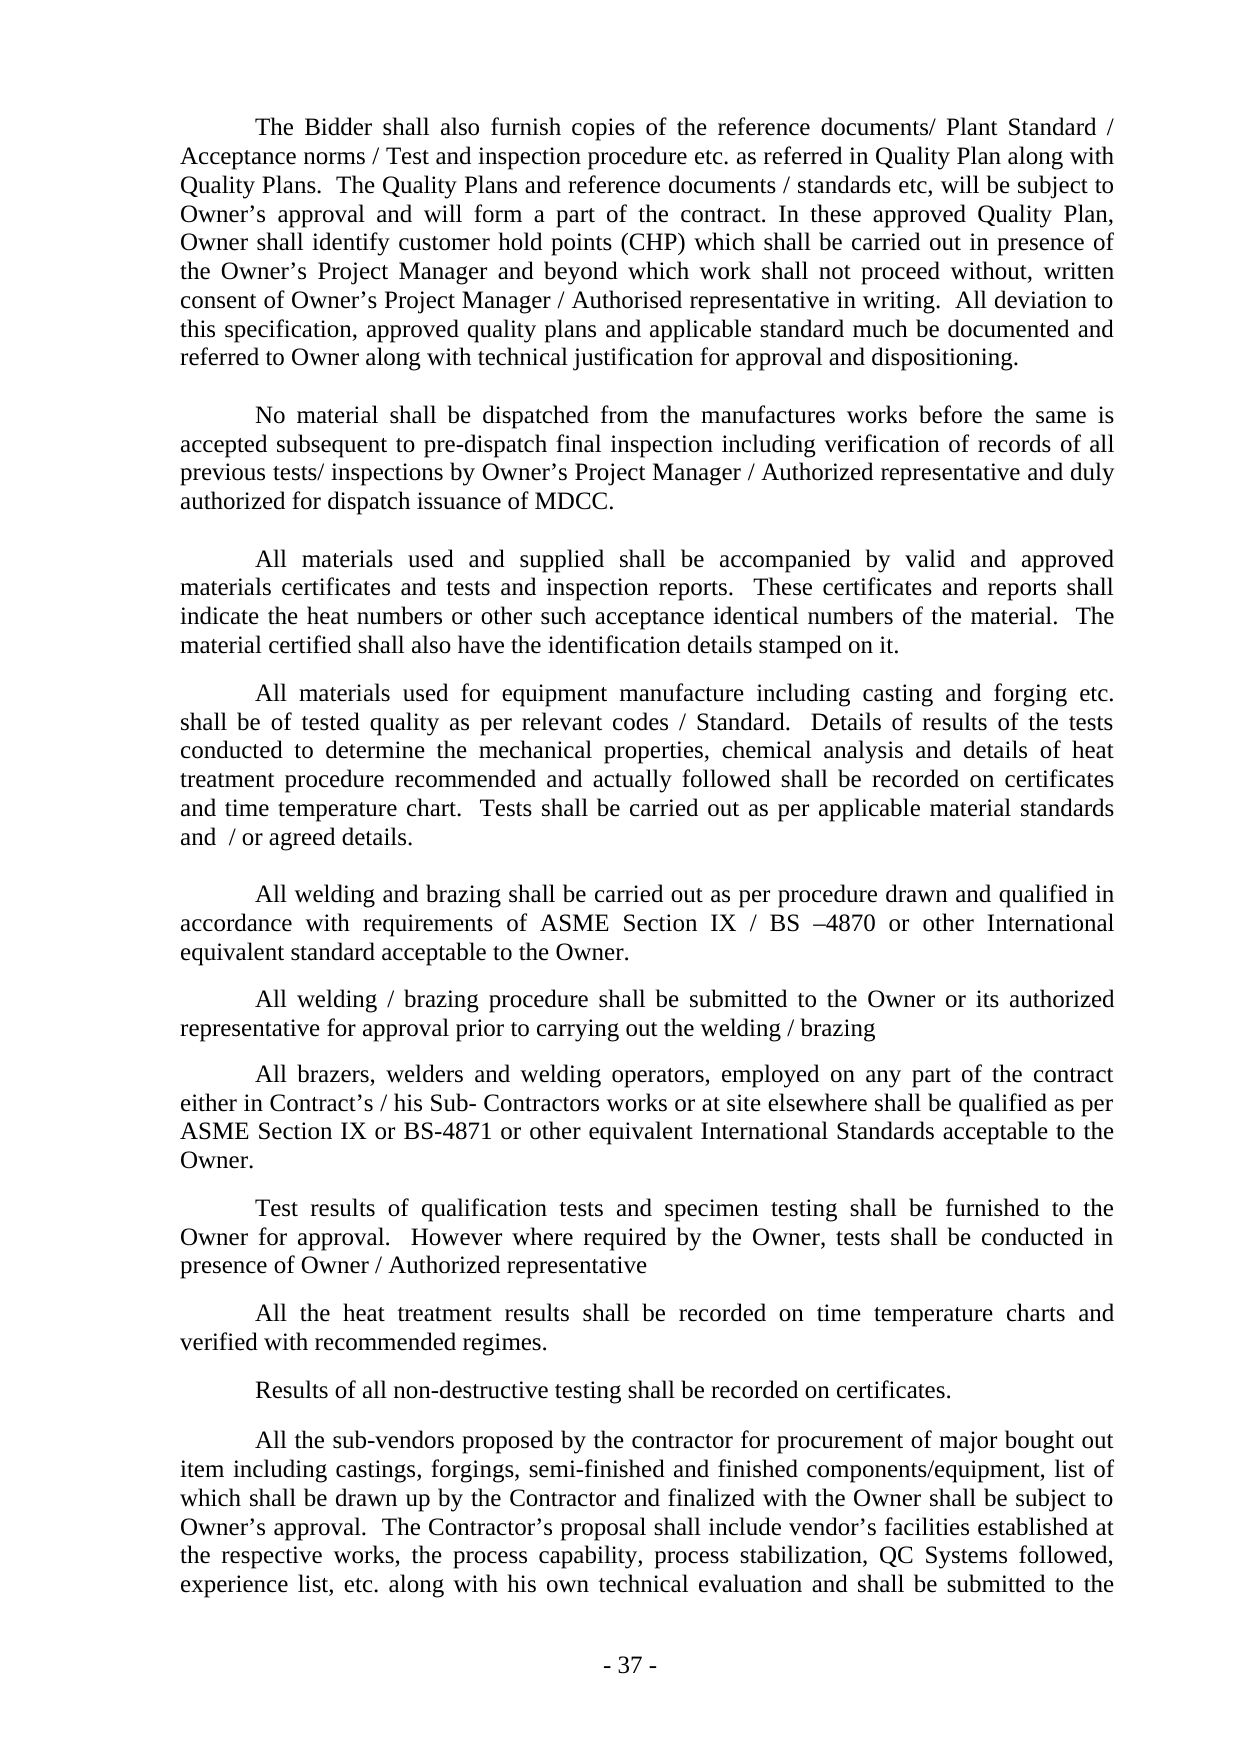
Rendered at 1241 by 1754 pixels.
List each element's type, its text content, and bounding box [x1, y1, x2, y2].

text Results of all non-destructive testing shall be recorded on certificates. [180, 1375, 1115, 1404]
text All welding / brazing procedure shall be submitted to the Owner or its authorized representative for approval prior to carrying out the welding / brazing [180, 984, 1115, 1042]
text The Bidder shall also furnish copies of the reference documents/ Plant Standard / Acceptance norms / Test and inspection procedure etc. as referred in Quality Plan along with Quality Plans. The Quality Plans and reference documents / standards etc, will be subject to Owner’s approval and will form a part of the contract. In these approved Quality Plan, Owner shall identify customer hold points (CHP) which shall be carried out in presence of the Owner’s Project Manager and beyond which work shall not proceed without, written consent of Owner’s Project Manager / Authorised representative in writing. All deviation to this specification, approved quality plans and applicable standard much be documented and referred to Owner along with technical justification for approval and dispositioning. [180, 112, 1115, 371]
text All materials used and supplied shall be accompanied by valid and approved materials certificates and tests and inspection reports. These certificates and reports shall indicate the heat numbers or other such acceptance identical numbers of the material. The material certified shall also have the identification details stamped on it. [180, 544, 1115, 659]
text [180, 1425, 1115, 1598]
text No material shall be dispatched from the manufactures works before the same is accepted subsequent to pre-dispatch final inspection including verification of records of all previous tests/ inspections by Owner’s Project Manager / Authorized representative and duly authorized for dispatch issuance of MDCC. [180, 400, 1115, 515]
text All brazers, welders and welding operators, employed on any part of the contract either in Contract’s / his Sub- Contractors works or at site elsewhere shall be qualified as per ASME Section IX or BS-4871 or other equivalent International Standards acceptable to the Owner. [180, 1059, 1115, 1174]
text All the heat treatment results shall be recorded on time temperature charts and verified with recommended regimes. [180, 1298, 1115, 1356]
text All welding and brazing shall be carried out as per procedure drawn and qualified in accordance with requirements of ASME Section IX / BS –4870 or other International equivalent standard acceptable to the Owner. [180, 879, 1115, 965]
text Test results of qualification tests and specimen testing shall be furnished to the Owner for approval. However where required by the Owner, tests shall be conducted in presence of Owner / Authorized representative [180, 1193, 1115, 1279]
text All materials used for equipment manufacture including casting and forging etc. shall be of tested quality as per relevant codes / Standard. Details of results of the tests conducted to determine the mechanical properties, chemical analysis and details of heat treatment procedure recommended and actually followed shall be recorded on certificates and time temperature chart. Tests shall be carried out as per applicable material standards and / or agreed details. [180, 678, 1115, 850]
